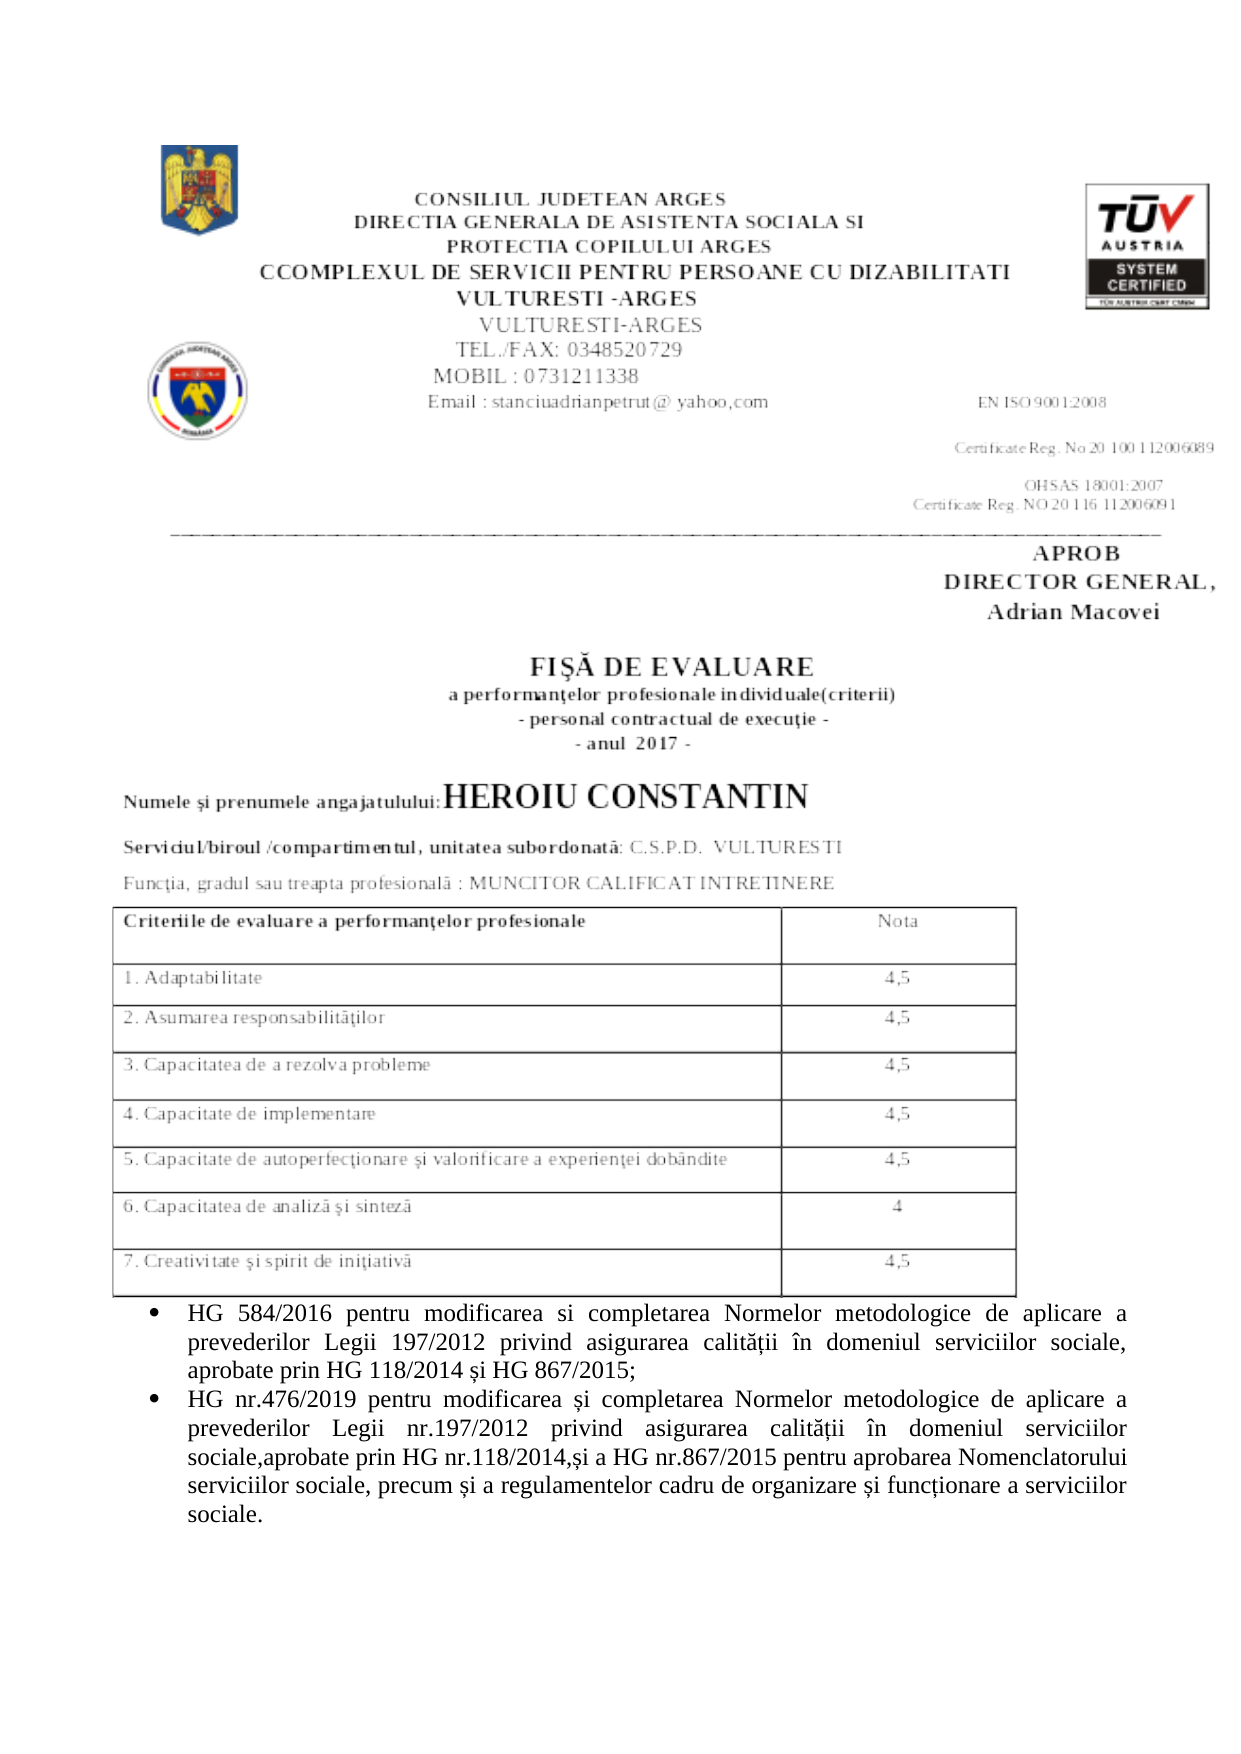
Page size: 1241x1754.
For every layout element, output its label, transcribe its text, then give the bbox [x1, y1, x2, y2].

list HG nr.476/2019 pentru modificarea și completarea Normelor metodologice de aplicare a prevederilor Legii nr.197/2012 privind asigurarea calității în domeniul serviciilor sociale,aprobate prin HG nr.118/2014,și a HG nr.867/2015 pentru aprobarea Nomenclatorului serviciilor sociale, precum și a regulamentelor cadru de organizare și funcționare a serviciilor sociale. [150, 1384, 1128, 1528]
list HG 584/2016 pentru modificarea si completarea Normelor metodologice de aplicare a prevederilor Legii 197/2012 privind asigurarea calității în domeniul serviciilor sociale, aprobate prin HG 118/2014 și HG 867/2015; [150, 1298, 1128, 1384]
